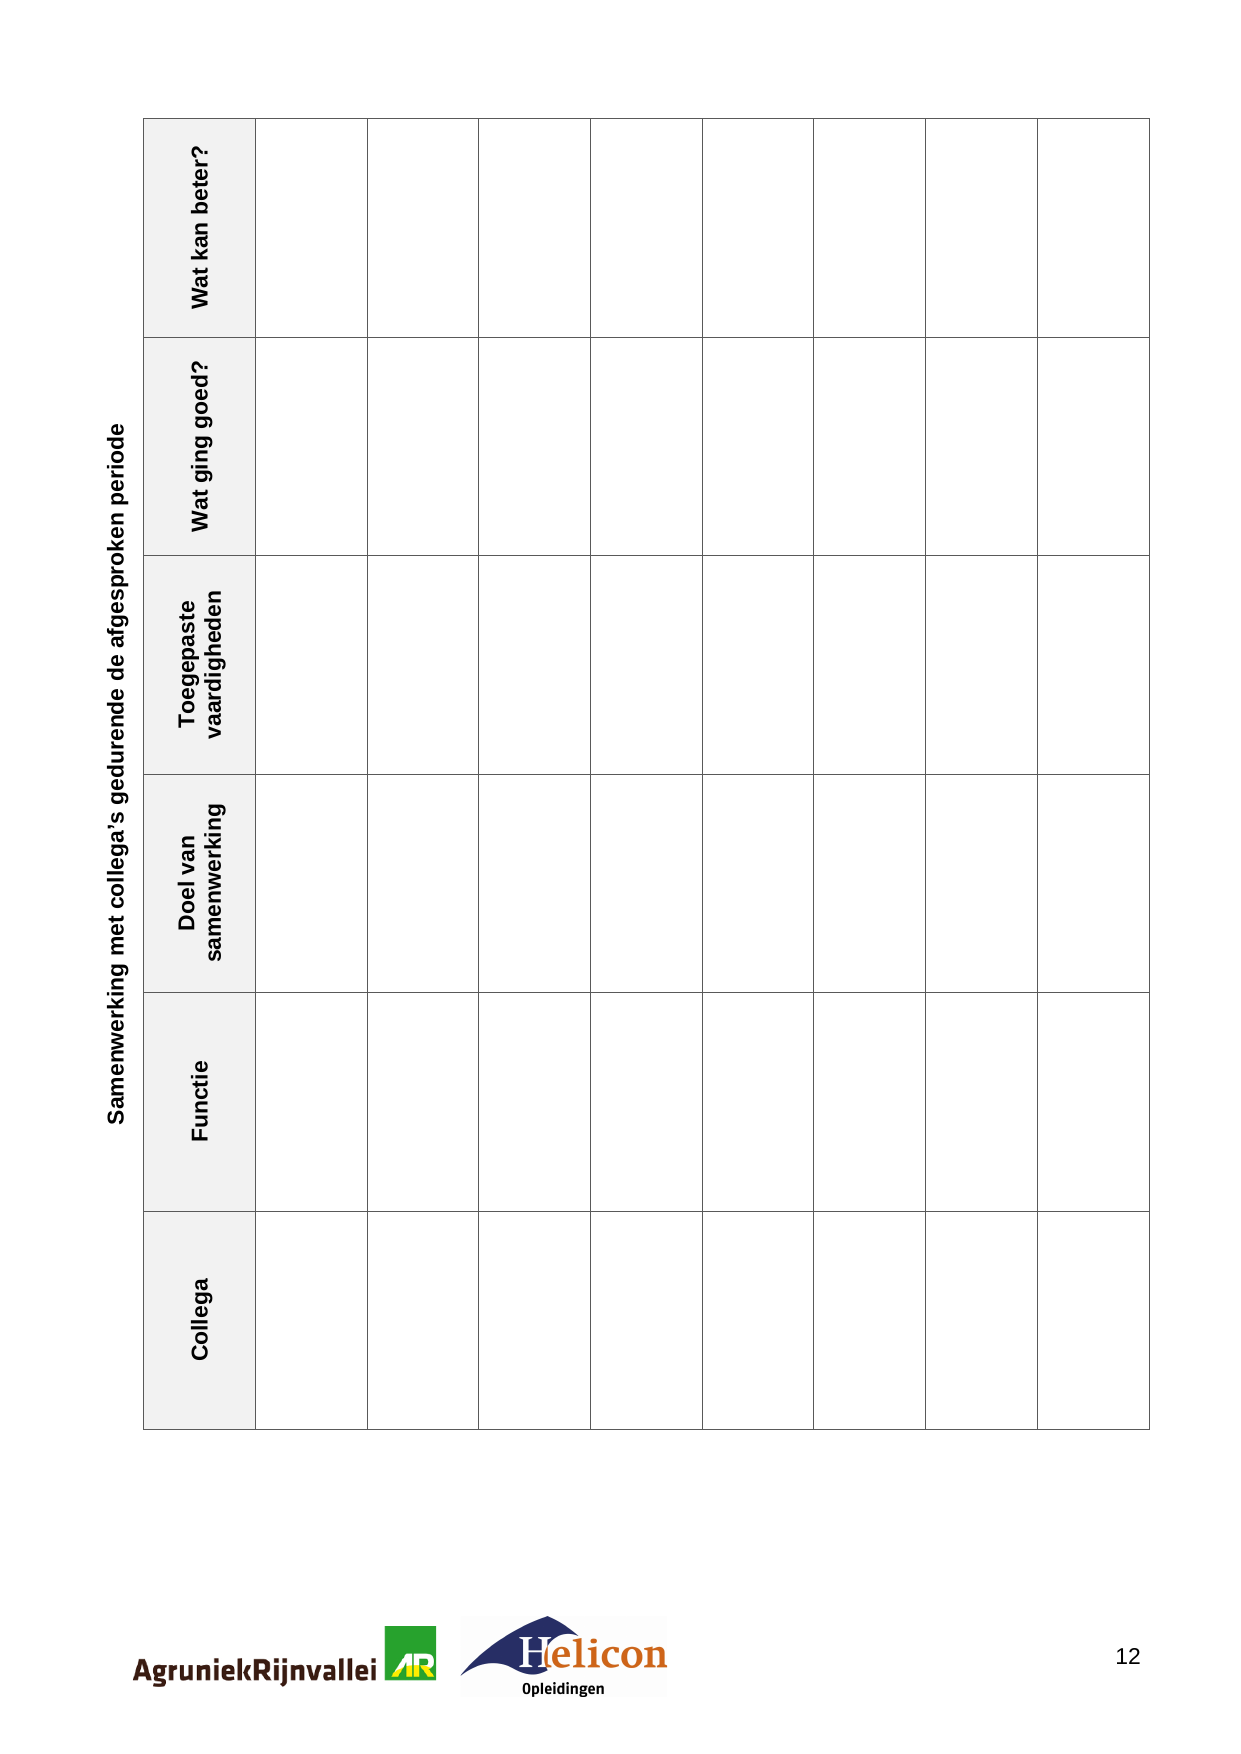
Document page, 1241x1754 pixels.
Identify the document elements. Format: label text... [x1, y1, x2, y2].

table_header [1038, 119, 1149, 337]
table_cell [703, 556, 813, 774]
table_cell [591, 775, 702, 992]
table_cell [1038, 993, 1149, 1211]
table_cell [368, 993, 478, 1211]
table_cell [256, 1212, 367, 1429]
table_cell [479, 556, 590, 774]
table_cell [479, 1212, 590, 1429]
table_header [368, 119, 478, 337]
table_cell [703, 1212, 813, 1429]
table_cell [591, 993, 702, 1211]
table_cell [256, 338, 367, 555]
table_cell [926, 1212, 1037, 1429]
table_cell [591, 556, 702, 774]
table_cell [479, 775, 590, 992]
table_header [926, 119, 1037, 337]
table_cell [926, 775, 1037, 992]
table_cell [703, 338, 813, 555]
table_cell [814, 1212, 925, 1429]
table_header Samenwerking met collega’s gedurende de afgesproken periode [91, 118, 143, 1429]
table_cell [479, 993, 590, 1211]
table_header [256, 119, 367, 337]
table_cell [814, 556, 925, 774]
table_cell [1038, 338, 1149, 555]
table_cell Functie [144, 993, 255, 1211]
table_cell [591, 1212, 702, 1429]
table_header [703, 119, 813, 337]
table_cell [1038, 775, 1149, 992]
table_cell [814, 775, 925, 992]
table_cell [814, 993, 925, 1211]
table_cell [256, 993, 367, 1211]
table_cell [703, 993, 813, 1211]
table_cell [703, 775, 813, 992]
table_cell Doel van samenwerking [144, 775, 255, 992]
table_cell [926, 338, 1037, 555]
table_cell [368, 775, 478, 992]
picture [132, 1626, 437, 1687]
table_header [591, 119, 702, 337]
table_cell [368, 338, 478, 555]
table_cell Toegepaste vaardigheden [144, 556, 255, 774]
table_cell [926, 993, 1037, 1211]
table_cell [926, 556, 1037, 774]
table_cell [256, 775, 367, 992]
table_header [814, 119, 925, 337]
table_cell Wat ging goed? [144, 338, 255, 555]
table_cell [814, 338, 925, 555]
table_cell [1038, 556, 1149, 774]
table_header Wat kan beter? [144, 119, 255, 337]
table_cell Collega [144, 1212, 255, 1429]
table_cell [256, 556, 367, 774]
table_cell [368, 1212, 478, 1429]
picture [460, 1616, 668, 1697]
table_cell [1038, 1212, 1149, 1429]
table_cell [591, 338, 702, 555]
table_header [479, 119, 590, 337]
table_cell [368, 556, 478, 774]
table_cell [479, 338, 590, 555]
